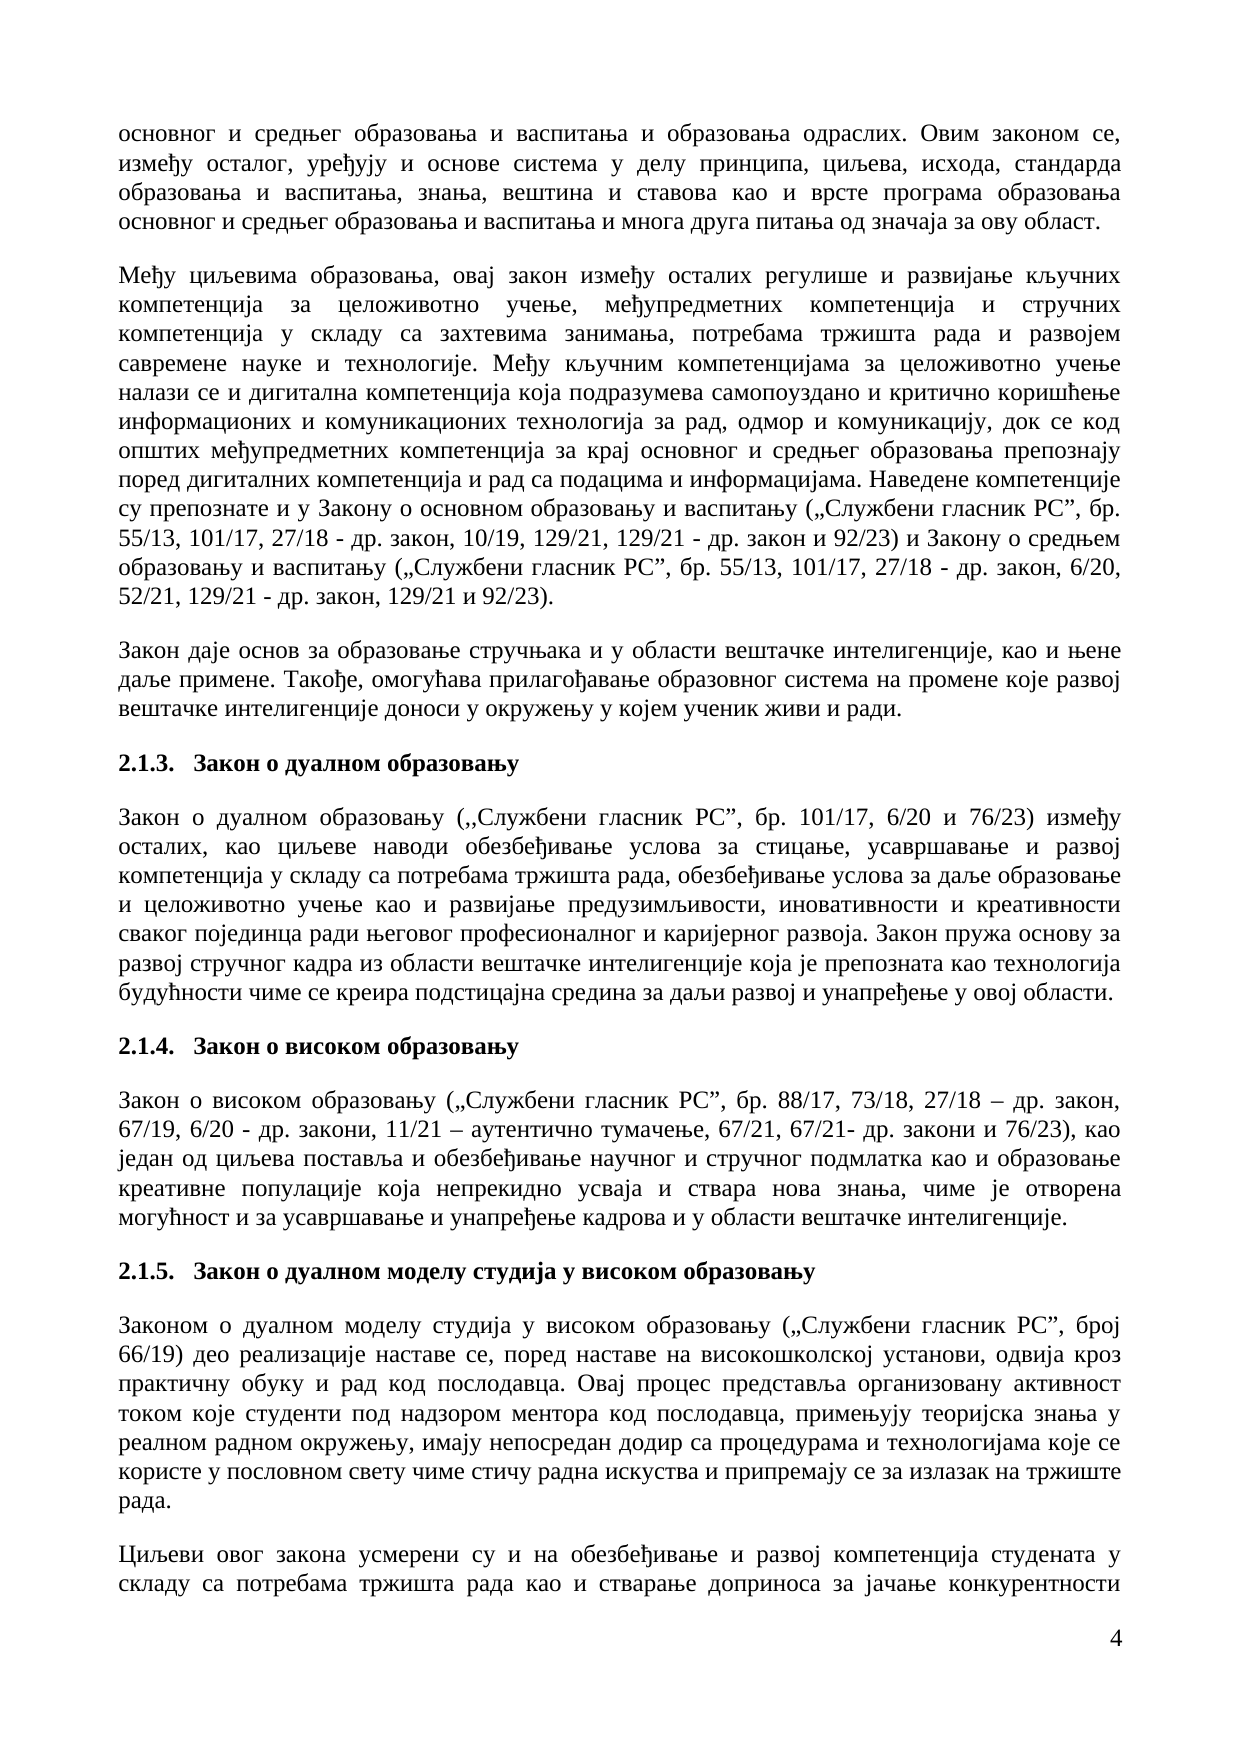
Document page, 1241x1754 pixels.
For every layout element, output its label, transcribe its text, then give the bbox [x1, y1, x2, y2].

text Закон о дуалном образовању (,,Службени гласник РС”, бр. 101/17, 6/20 и 76/23) између осталих, као циљеве наводи обезбеђивање услова за стицање, усавршавање и развој компетенција у складу са потребама тржишта рада, обезбеђивање услова за даље образовање и целоживотно учење као и развијање предузимљивости, иновативности и креативности сваког појединца ради његовог професионалног и каријерног развоја. Закон пружа основу за развој стручног кадра из области вештачке интелигенције која је препозната као технологија будућности чиме се креира подстицајна средина за даљи развој и унапређење у овој области. [118, 801, 1122, 1006]
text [118, 118, 1122, 235]
subtitle 2.1.4. Закон о високом образовању [118, 1031, 1122, 1060]
text Закон о високом образовању („Службени гласник РС”, бр. 88/17, 73/18, 27/18 – др. закон, 67/19, 6/20 - др. закони, 11/21 – аутентично тумачење, 67/21, 67/21- др. закони и 76/23), као један од циљева поставља и обезбеђивање научног и стручног подмлатка као и образовање креативне популације која непрекидно усваја и ствара нова знања, чиме је отворена могућност и за усавршавање и унапређење кадрова и у области вештачке интелигенције. [118, 1085, 1122, 1231]
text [118, 1539, 1122, 1597]
text Законом о дуалном моделу студија у високом образовању („Службени гласник РС”, број 66/19) део реализације наставе се, поред наставе на високошколској установи, одвија кроз практичну обуку и рад код послодавца. Овај процес представља организовану активност током које студенти под надзором ментора код послодавца, примењују теоријска знања у реалном радном окружењу, имају непосредан додир са процедурама и технологијама које се користе у пословном свету чиме стичу радна искуства и припремају се за излазак на тржиште рада. [118, 1310, 1122, 1514]
subtitle 2.1.5. Закон о дуалном моделу студија у високом образовању [118, 1256, 1122, 1285]
text Међу циљевима образовања, овај закон између осталих регулише и развијање кључних компетенција за целоживотно учење, међупредметних компетенција и стручних компетенција у складу са захтевима занимања, потребама тржишта рада и развојем савремене науке и технологије. Међу кључним компетенцијама за целоживотно учење налази се и дигитална компетенција која подразумева самопоуздано и критично коришћење информационих и комуникационих технологија за рад, одмор и комуникацију, док се код општих међупредметних компетенција за крај основног и средњег образовања препознају поред дигиталних компетенција и рад са подацима и информацијама. Наведене компетенције су препознате и у Закону о основном образовању и васпитању („Службени гласник РС”, бр. 55/13, 101/17, 27/18 - др. закон, 10/19, 129/21, 129/21 - др. закон и 92/23) и Закону о средњем образовању и васпитању („Службени гласник РС”, бр. 55/13, 101/17, 27/18 - др. закон, 6/20, 52/21, 129/21 - др. закон, 129/21 и 92/23). [118, 260, 1122, 610]
text Закон даје основ за образовање стручњака и у области вештачке интелигенције, као и њене даље примене. Такође, омогућава прилагођавање образовног система на промене које развој вештачке интелигенције доноси у окружењу у којем ученик живи и ради. [118, 635, 1122, 722]
subtitle 2.1.3. Закон о дуалном образовању [118, 747, 1122, 776]
